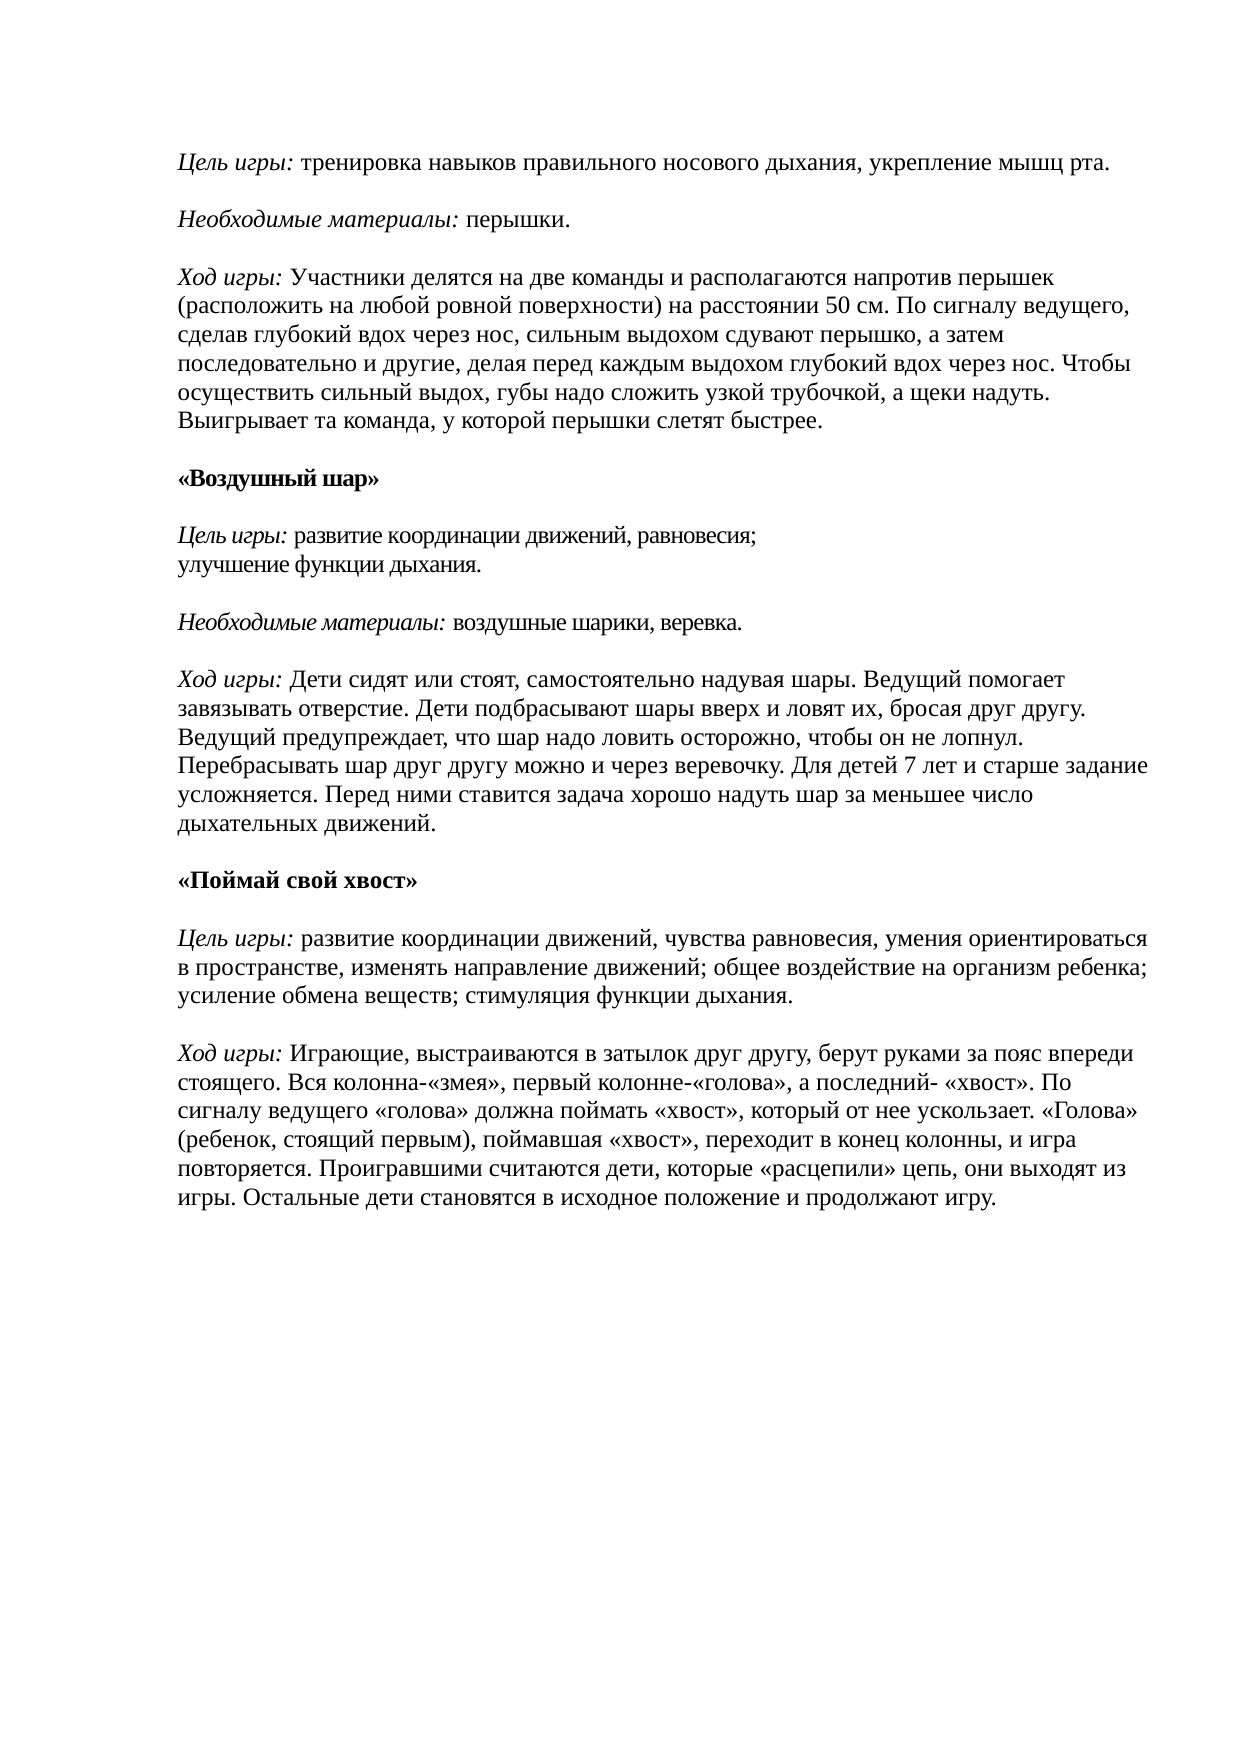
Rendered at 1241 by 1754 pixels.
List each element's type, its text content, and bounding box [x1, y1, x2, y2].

text Ход игры: Играющие, выстраиваются в затылок друг другу, берут руками за пояс впереди стоящего. Вся колонна-«змея», первый колонне-«голова», а последний- «хвост». По сигналу ведущего «голова» должна поймать «хвост», который от нее ускользает. «Голова» (ребенок, стоящий первым), поймавшая «хвост», переходит в конец колонны, и игра повторяется. Проигравшими считаются дети, которые «расцепили» цепь, они выходят из игры. Остальные дети становятся в исходное положение и продолжают игру. [177, 1038, 1152, 1211]
text Цель игры: развитие координации движений, чувства равновесия, умения ориентироваться в пространстве, изменять направление движений; общее воздействие на организм ребенка; усиление обмена веществ; стимуляция функции дыхания. [177, 923, 1152, 1009]
text Необходимые материалы: воздушные шарики, веревка. [177, 607, 1152, 636]
text Ход игры: Дети сидят или стоят, самостоятельно надувая шары. Ведущий помогает завязывать отверстие. Дети подбрасывают шары вверх и ловят их, бросая друг другу. Ведущий предупреждает, что шар надо ловить осторожно, чтобы он не лопнул. Перебрасывать шар друг другу можно и через веревочку. Для детей 7 лет и старше задание усложняется. Перед ними ставится задача хорошо надуть шар за меньшее число дыхательных движений. [177, 664, 1152, 837]
text Необходимые материалы: перышки. [177, 204, 1152, 233]
text Цель игры: развитие координации движений, равновесия; [177, 521, 1152, 549]
text улучшение функции дыхания. [177, 549, 1152, 578]
text «Воздушный шар» [177, 463, 1152, 492]
text Ход игры: Участники делятся на две команды и располагаются напротив перышек (расположить на любой ровной поверхности) на расстоянии 50 см. По сигналу ведущего, сделав глубокий вдох через нос, сильным выдохом сдувают перышко, а затем последовательно и другие, делая перед каждым выдохом глубокий вдох через нос. Чтобы осуществить сильный выдох, губы надо сложить узкой трубочкой, а щеки надуть. Выигрывает та команда, у которой перышки слетят быстрее. [177, 262, 1152, 434]
text Цель игры: тренировка навыков правильного носового дыхания, укрепление мышц рта. [177, 147, 1152, 176]
text «Поймай свой хвост» [177, 866, 1152, 894]
